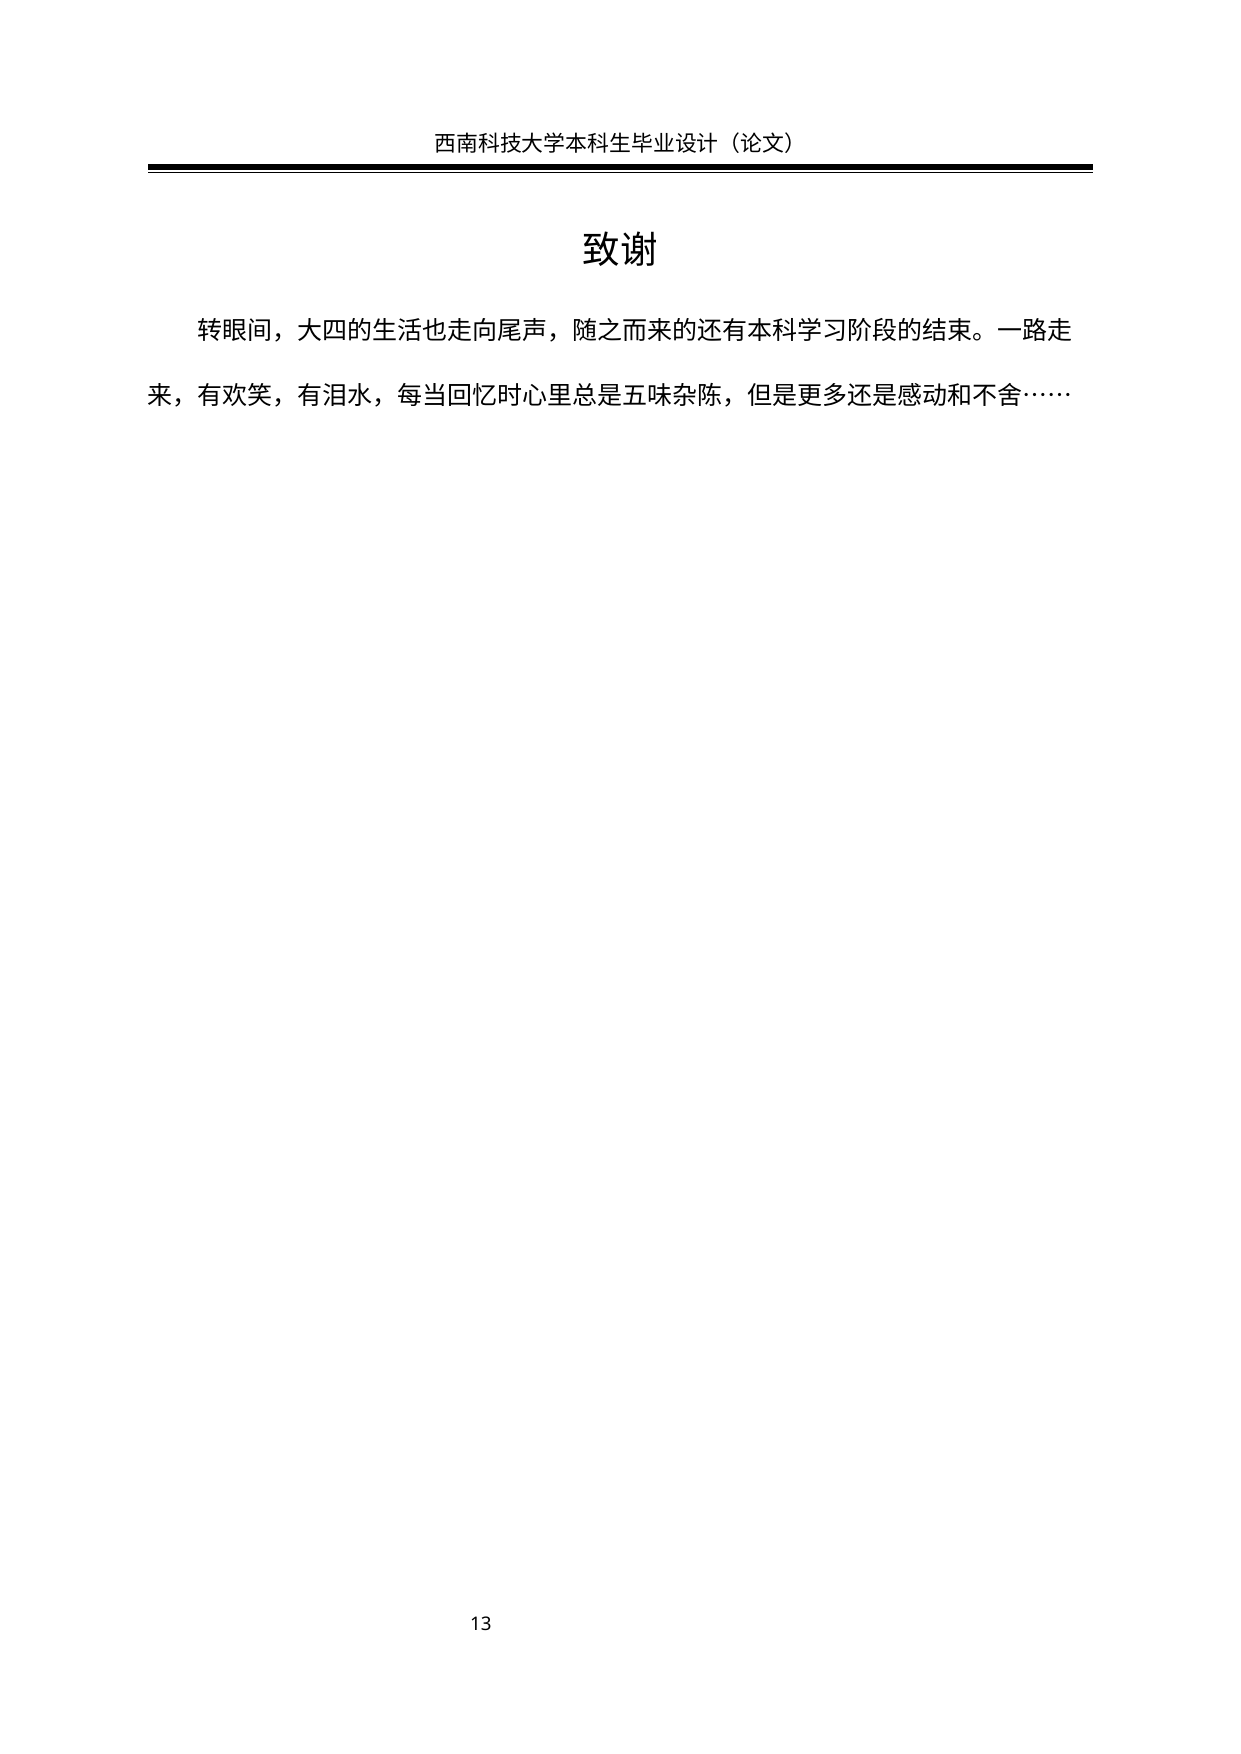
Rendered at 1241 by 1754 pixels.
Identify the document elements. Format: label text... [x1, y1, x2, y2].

text 致谢 [148, 215, 1093, 280]
text 转眼间，大四的生活也走向尾声，随之而来的还有本科学习阶段的结束。一路走来，有欢笑，有泪水，每当回忆时心里总是五味杂陈，但是更多还是感动和不舍…… [148, 296, 1093, 426]
